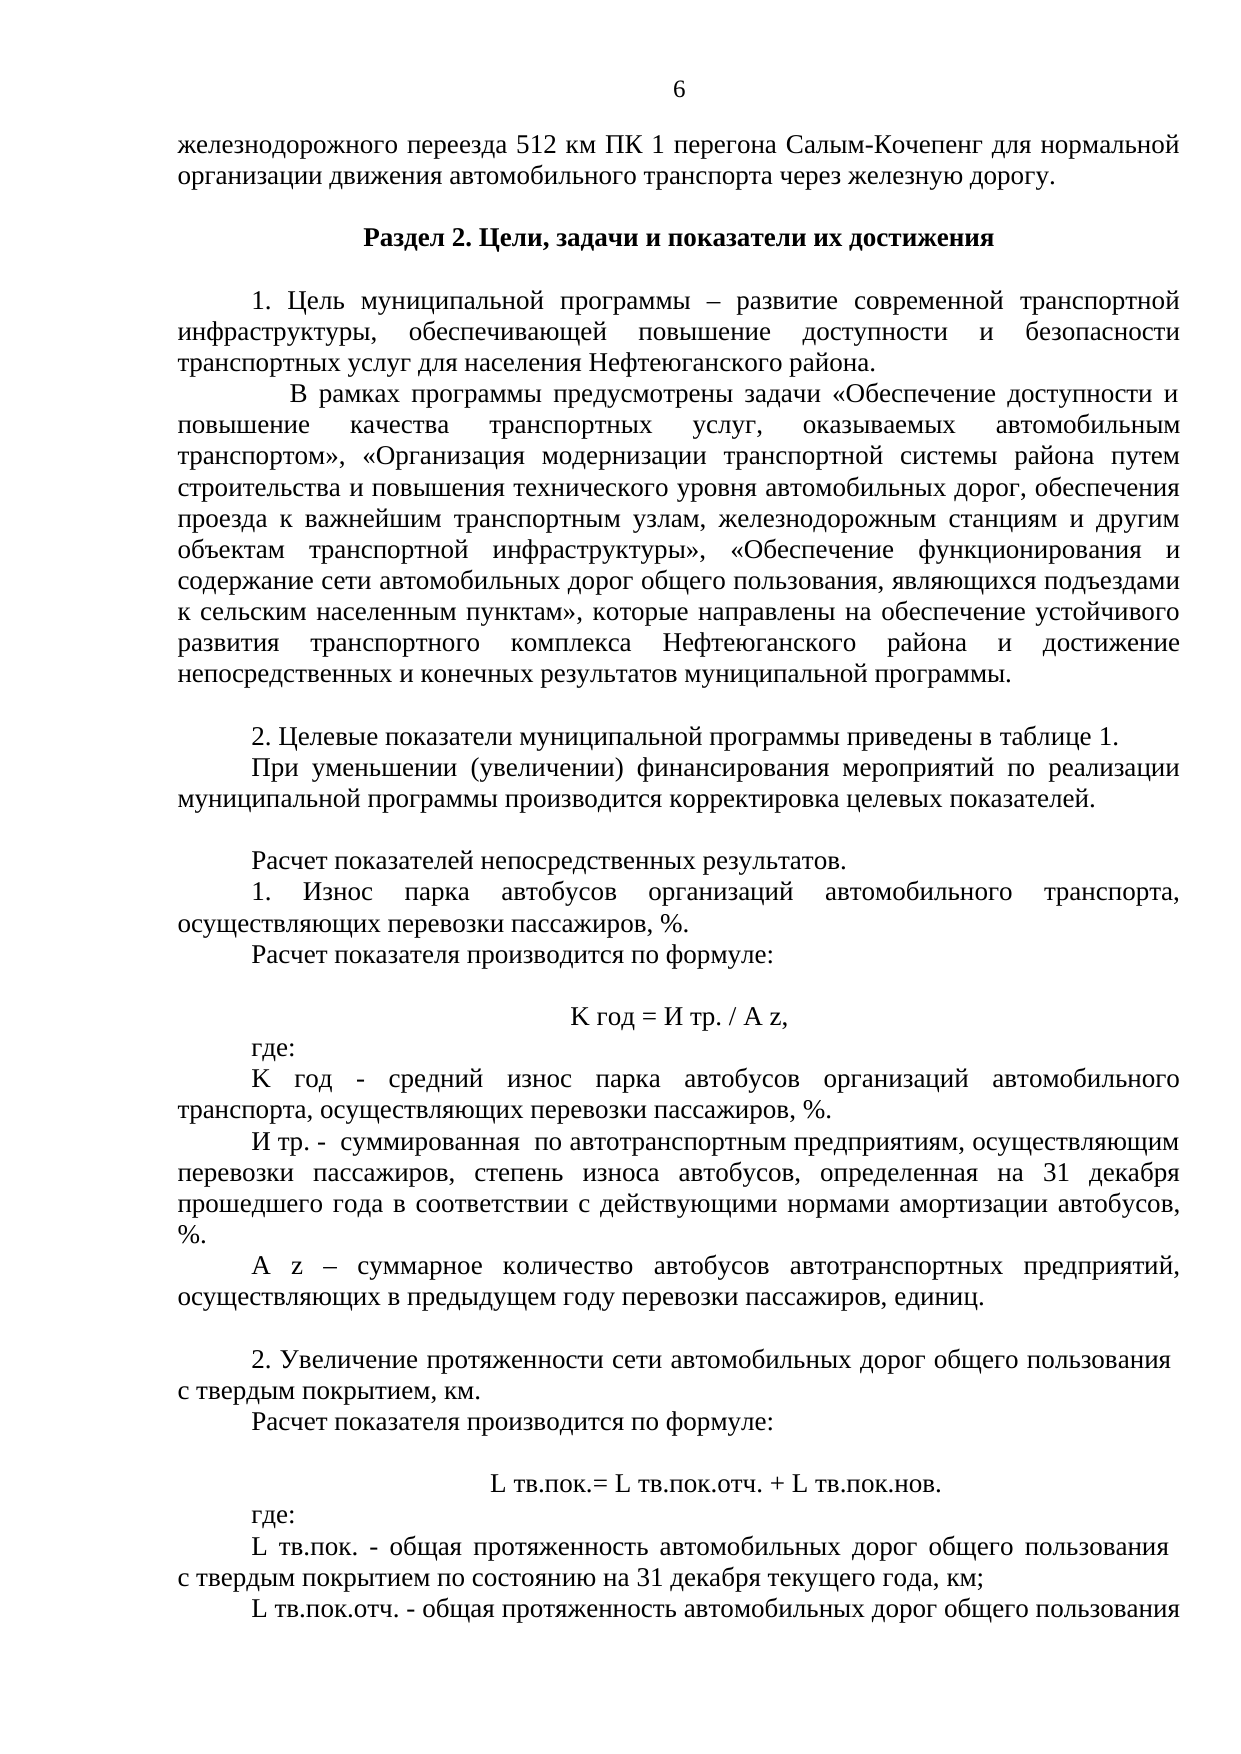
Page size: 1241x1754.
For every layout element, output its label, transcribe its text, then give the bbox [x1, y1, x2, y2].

text В рамках программы предусмотрены задачи «Обеспечение доступности и повышение качества транспортных услуг, оказываемых автомобильным транспортом», «Организация модернизации транспортной системы района путем строительства и повышения технического уровня автомобильных дорог, обеспечения проезда к важнейшим транспортным узлам, железнодорожным станциям и другим объектам транспортной инфраструктуры», «Обеспечение функционирования и содержание сети автомобильных дорог общего пользования, являющихся подъездами к сельским населенным пунктам», которые направлены на обеспечение устойчивого развития транспортного комплекса Нефтеюганского района и достижение непосредственных и конечных результатов муниципальной программы. [177, 377, 1181, 689]
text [177, 128, 1181, 190]
text Расчет показателя производится по формуле: [177, 938, 1181, 969]
text И тр. - суммированная по автотранспортным предприятиям, осуществляющим перевозки пассажиров, степень износа автобусов, определенная на 31 декабря прошедшего года в соответствии с действующими нормами амортизации автобусов, %. [177, 1125, 1181, 1249]
text L тв.пок.= L тв.пок.отч. + L тв.пок.нов. [177, 1467, 1181, 1498]
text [177, 1592, 1181, 1623]
text L тв.пок. - общая протяженность автомобильных дорог общего пользования с твердым покрытием по состоянию на 31 декабря текущего года, км; [177, 1529, 1181, 1592]
text 1. Износ парка автобусов организаций автомобильного транспорта, осуществляющих перевозки пассажиров, %. [177, 876, 1181, 938]
text где: [177, 1031, 1181, 1062]
text А z – суммарное количество автобусов автотранспортных предприятий, осуществляющих в предыдущем году перевозки пассажиров, единиц. [177, 1249, 1181, 1312]
text 2. Целевые показатели муниципальной программы приведены в таблице 1. [177, 720, 1181, 751]
text где: [177, 1498, 1181, 1529]
text При уменьшении (увеличении) финансирования мероприятий по реализации муниципальной программы производится корректировка целевых показателей. [177, 751, 1181, 813]
text K год = И тр. / А z, [177, 1000, 1181, 1031]
text K год - средний износ парка автобусов организаций автомобильного транспорта, осуществляющих перевозки пассажиров, %. [177, 1062, 1181, 1125]
text 1. Цель муниципальной программы – развитие современной транспортной инфраструктуры, обеспечивающей повышение доступности и безопасности транспортных услуг для населения Нефтеюганского района. [177, 284, 1181, 377]
text Расчет показателя производится по формуле: [177, 1405, 1181, 1436]
text 2. Увеличение протяженности сети автомобильных дорог общего пользования с твердым покрытием, км. [177, 1343, 1181, 1405]
text Раздел 2. Цели, задачи и показатели их достижения [177, 221, 1181, 253]
text Расчет показателей непосредственных результатов. [177, 844, 1181, 876]
